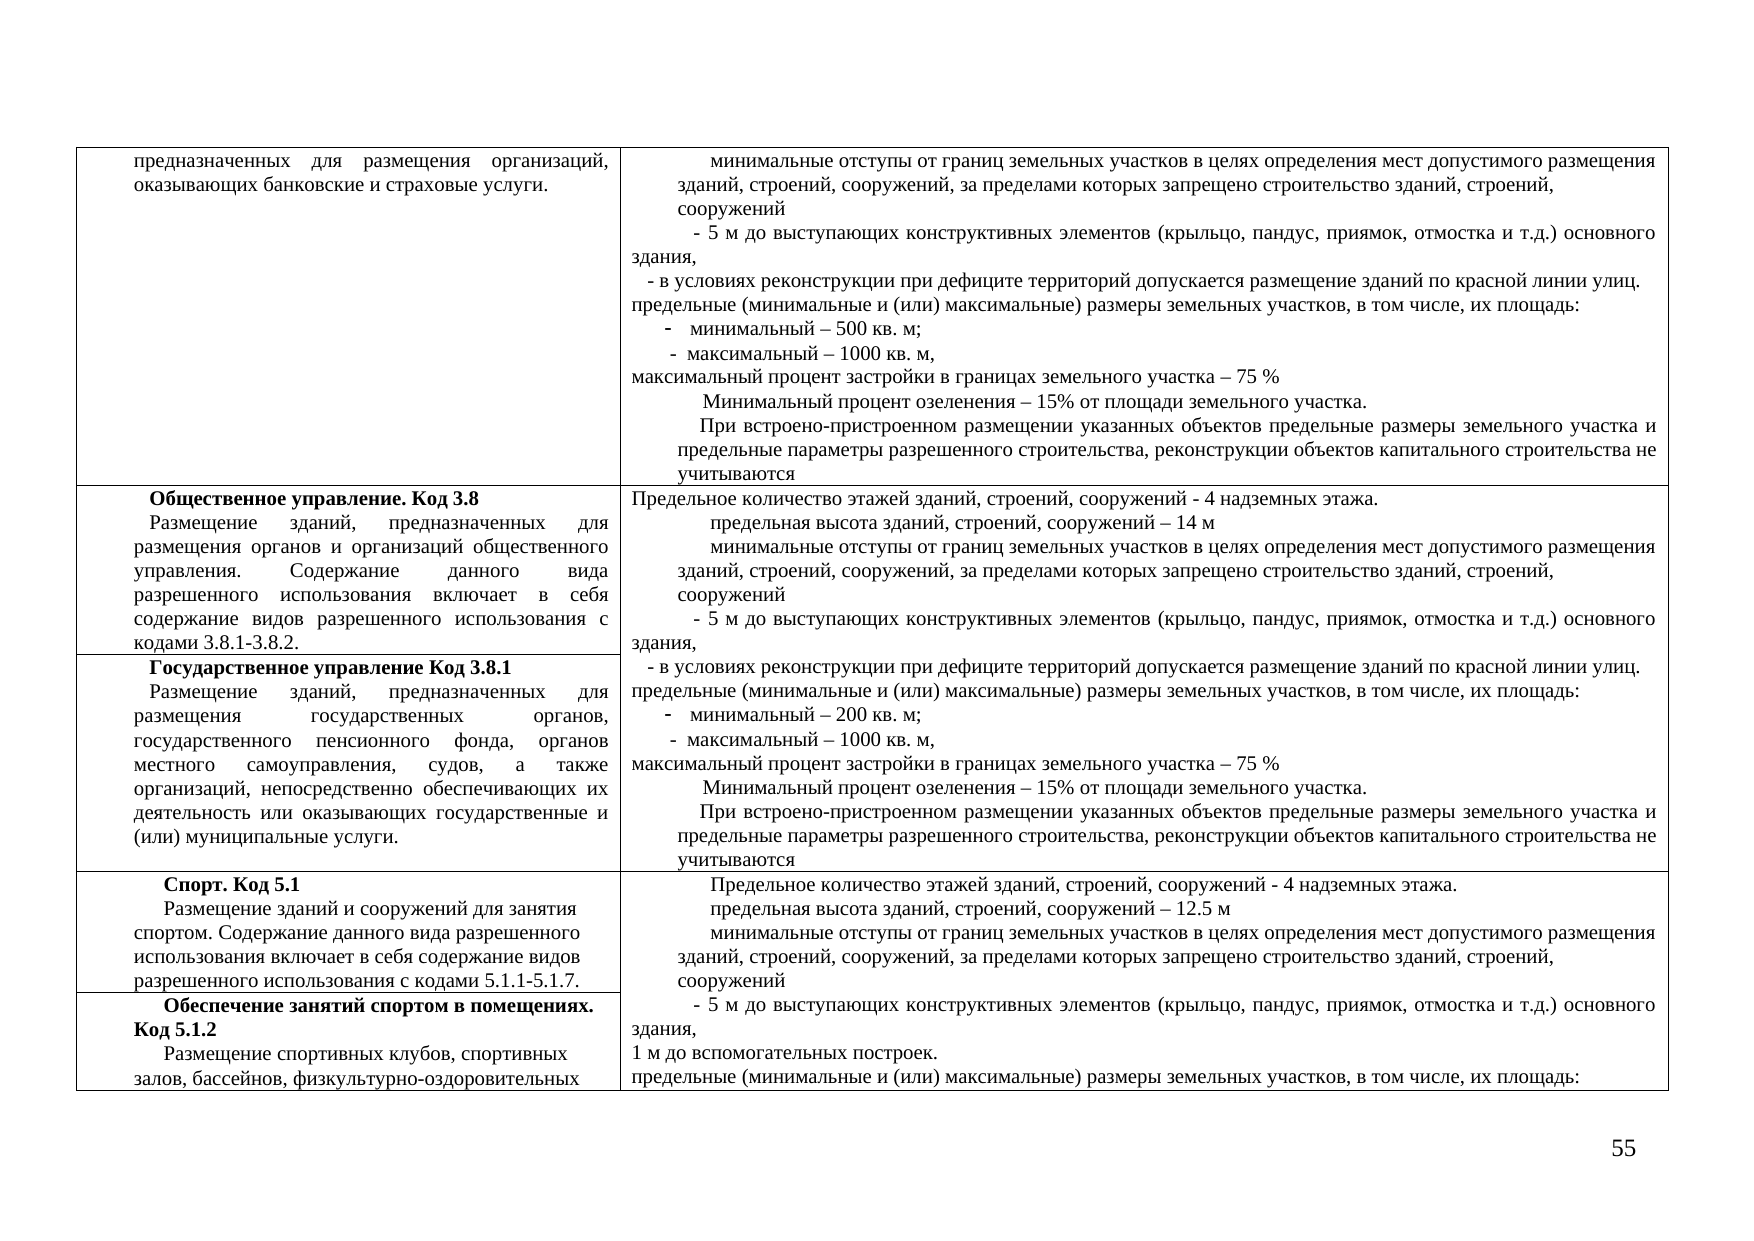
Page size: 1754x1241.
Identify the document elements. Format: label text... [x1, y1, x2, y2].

table_cell Предельное количество этажей зданий, строений, сооружений - 4 надземных этажа. предельная высота зданий, строений, сооружений – 12.5 м минимальные отступы от границ земельных участков в целях определения мест допустимого размещения зданий, строений, сооружений, за пределами которых запрещено строительство зданий, строений, сооружений - 5 м до выступающих конструктивных элементов (крыльцо, пандус, приямок, отмостка и т.д.) основного здания, 1 м до вспомогательных построек. предельные (минимальные и (или) максимальные) размеры земельных участков, в том числе, их площадь: минимальный – 100 кв. м; - максимальный – 1000 кв. м, максимальный процент застройки в границах земельного участка – 75 % Минимальный процент озеленения – 20% от площади земельного участка. [621, 872, 1668, 1089]
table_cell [77, 148, 620, 485]
table_cell Спорт. Код 5.1 Размещение зданий и сооружений для занятия спортом. Содержание данного вида разрешенного использования включает в себя содержание видов разрешенного использования с кодами 5.1.1-5.1.7. [77, 872, 620, 992]
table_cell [621, 148, 1668, 485]
table_cell Общественное управление. Код 3.8 Размещение зданий, предназначенных для размещения органов и организаций общественного управления. Содержание данного вида разрешенного использования включает в себя содержание видов разрешенного использования с кодами 3.8.1-3.8.2. [77, 486, 620, 654]
table_cell Государственное управление Код 3.8.1 Размещение зданий, предназначенных для размещения государственных органов, государственного пенсионного фонда, органов местного самоуправления, судов, а также организаций, непосредственно обеспечивающих их деятельность или оказывающих государственные и (или) муниципальные услуги. [77, 655, 620, 871]
table_cell Предельное количество этажей зданий, строений, сооружений - 4 надземных этажа. предельная высота зданий, строений, сооружений – 14 м минимальные отступы от границ земельных участков в целях определения мест допустимого размещения зданий, строений, сооружений, за пределами которых запрещено строительство зданий, строений, сооружений - 5 м до выступающих конструктивных элементов (крыльцо, пандус, приямок, отмостка и т.д.) основного здания, - в условиях реконструкции при дефиците территорий допускается размещение зданий по красной линии улиц. предельные (минимальные и (или) максимальные) размеры земельных участков, в том числе, их площадь: минимальный – 200 кв. м; - максимальный – 1000 кв. м, максимальный процент застройки в границах земельного участка – 75 % Минимальный процент озеленения – 15% от площади земельного участка. При встроено-пристроенном размещении указанных объектов предельные размеры земельного участка и предельные параметры разрешенного строительства, реконструкции объектов капитального строительства не учитываются [621, 486, 1668, 871]
